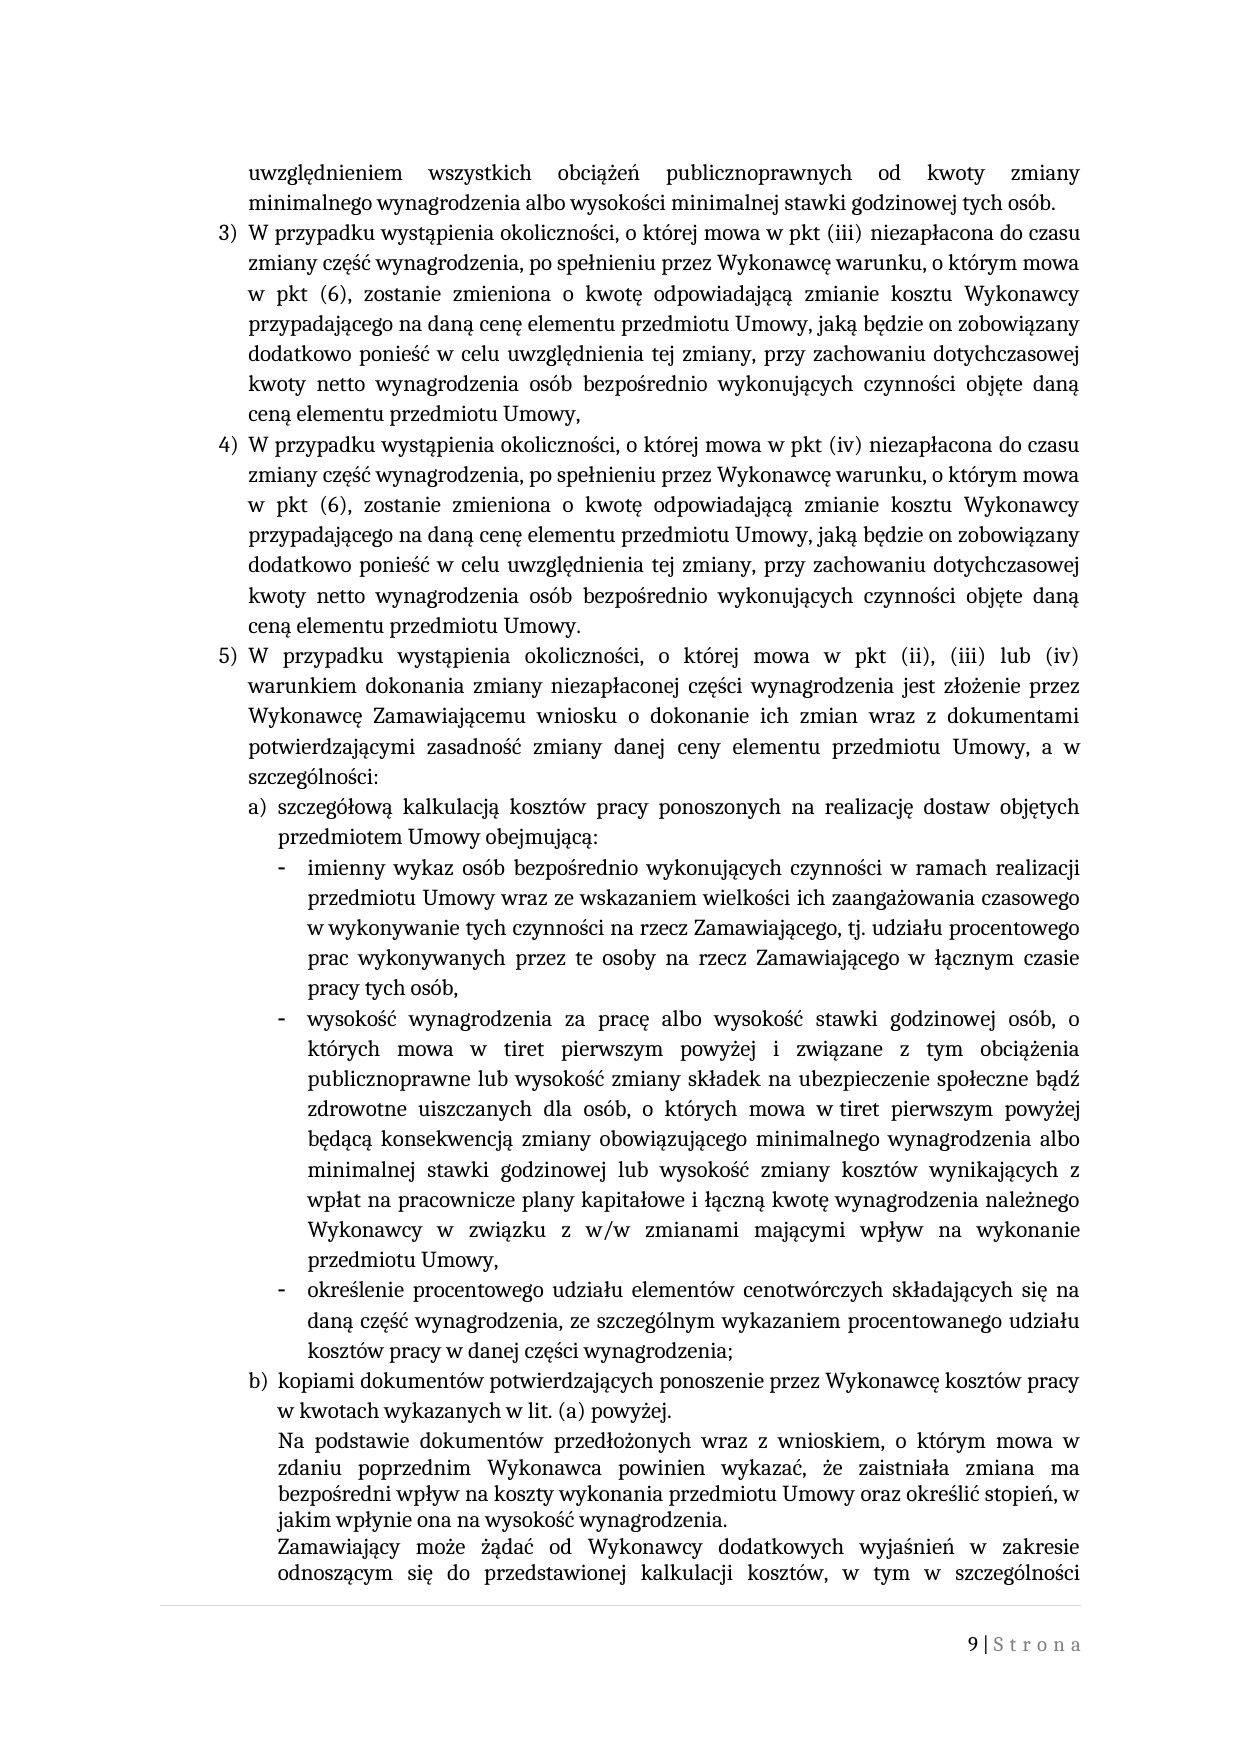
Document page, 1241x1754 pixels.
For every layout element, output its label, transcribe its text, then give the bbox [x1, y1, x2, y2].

list szczegółową kalkulacją kosztów pracy ponoszonych na realizację dostaw objętych przedmiotem Umowy obejmującą: [248, 794, 1081, 850]
list W przypadku wystąpienia okoliczności, o której mowa w pkt (ii), (iii) lub (iv) warunkiem dokonania zmiany niezapłaconej części wynagrodzenia jest złożenie przez Wykonawcę Zamawiającemu wniosku o dokonanie ich zmian wraz z dokumentami potwierdzającymi zasadność zmiany danej ceny elementu przedmiotu Umowy, a w szczególności: [218, 643, 1081, 790]
list W przypadku wystąpienia okoliczności, o której mowa w pkt (iii) niezapłacona do czasu zmiany część wynagrodzenia, po spełnieniu przez Wykonawcę warunku, o którym mowa w pkt (6), zostanie zmieniona o kwotę odpowiadającą zmianie kosztu Wykonawcy przypadającego na daną cenę elementu przedmiotu Umowy, jaką będzie on zobowiązany dodatkowo ponieść w celu uwzględnienia tej zmiany, przy zachowaniu dotychczasowej kwoty netto wynagrodzenia osób bezpośrednio wykonujących czynności objęte daną ceną elementu przedmiotu Umowy, [218, 220, 1081, 427]
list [218, 159, 1081, 216]
list Na podstawie dokumentów przedłożonych wraz z wnioskiem, o którym mowa w zdaniu poprzednim Wykonawca powinien wykazać, że zaistniała zmiana ma bezpośredni wpływ na koszty wykonania przedmiotu Umowy oraz określić stopień, w jakim wpłynie ona na wysokość wynagrodzenia. [278, 1428, 1081, 1534]
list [278, 1534, 1081, 1586]
list określenie procentowego udziału elementów cenotwórczych składających się na daną część wynagrodzenia, ze szczególnym wykazaniem procentowanego udziału kosztów pracy w danej części wynagrodzenia; [278, 1277, 1081, 1364]
list kopiami dokumentów potwierdzających ponoszenie przez Wykonawcę kosztów pracy w kwotach wykazanych w lit. (a) powyżej. [248, 1368, 1081, 1424]
list W przypadku wystąpienia okoliczności, o której mowa w pkt (iv) niezapłacona do czasu zmiany część wynagrodzenia, po spełnieniu przez Wykonawcę warunku, o którym mowa w pkt (6), zostanie zmieniona o kwotę odpowiadającą zmianie kosztu Wykonawcy przypadającego na daną cenę elementu przedmiotu Umowy, jaką będzie on zobowiązany dodatkowo ponieść w celu uwzględnienia tej zmiany, przy zachowaniu dotychczasowej kwoty netto wynagrodzenia osób bezpośrednio wykonujących czynności objęte daną ceną elementu przedmiotu Umowy. [218, 431, 1081, 639]
list wysokość wynagrodzenia za pracę albo wysokość stawki godzinowej osób, o których mowa w tiret pierwszym powyżej i związane z tym obciążenia publicznoprawne lub wysokość zmiany składek na ubezpieczenie społeczne bądź zdrowotne uiszczanych dla osób, o których mowa w tiret pierwszym powyżej będącą konsekwencją zmiany obowiązującego minimalnego wynagrodzenia albo minimalnej stawki godzinowej lub wysokość zmiany kosztów wynikających z wpłat na pracownicze plany kapitałowe i łączną kwotę wynagrodzenia należnego Wykonawcy w związku z w/w zmianami mającymi wpływ na wykonanie przedmiotu Umowy, [278, 1005, 1081, 1273]
list imienny wykaz osób bezpośrednio wykonujących czynności w ramach realizacji przedmiotu Umowy wraz ze wskazaniem wielkości ich zaangażowania czasowego w wykonywanie tych czynności na rzecz Zamawiającego, tj. udziału procentowego prac wykonywanych przez te osoby na rzecz Zamawiającego w łącznym czasie pracy tych osób, [278, 854, 1081, 1001]
